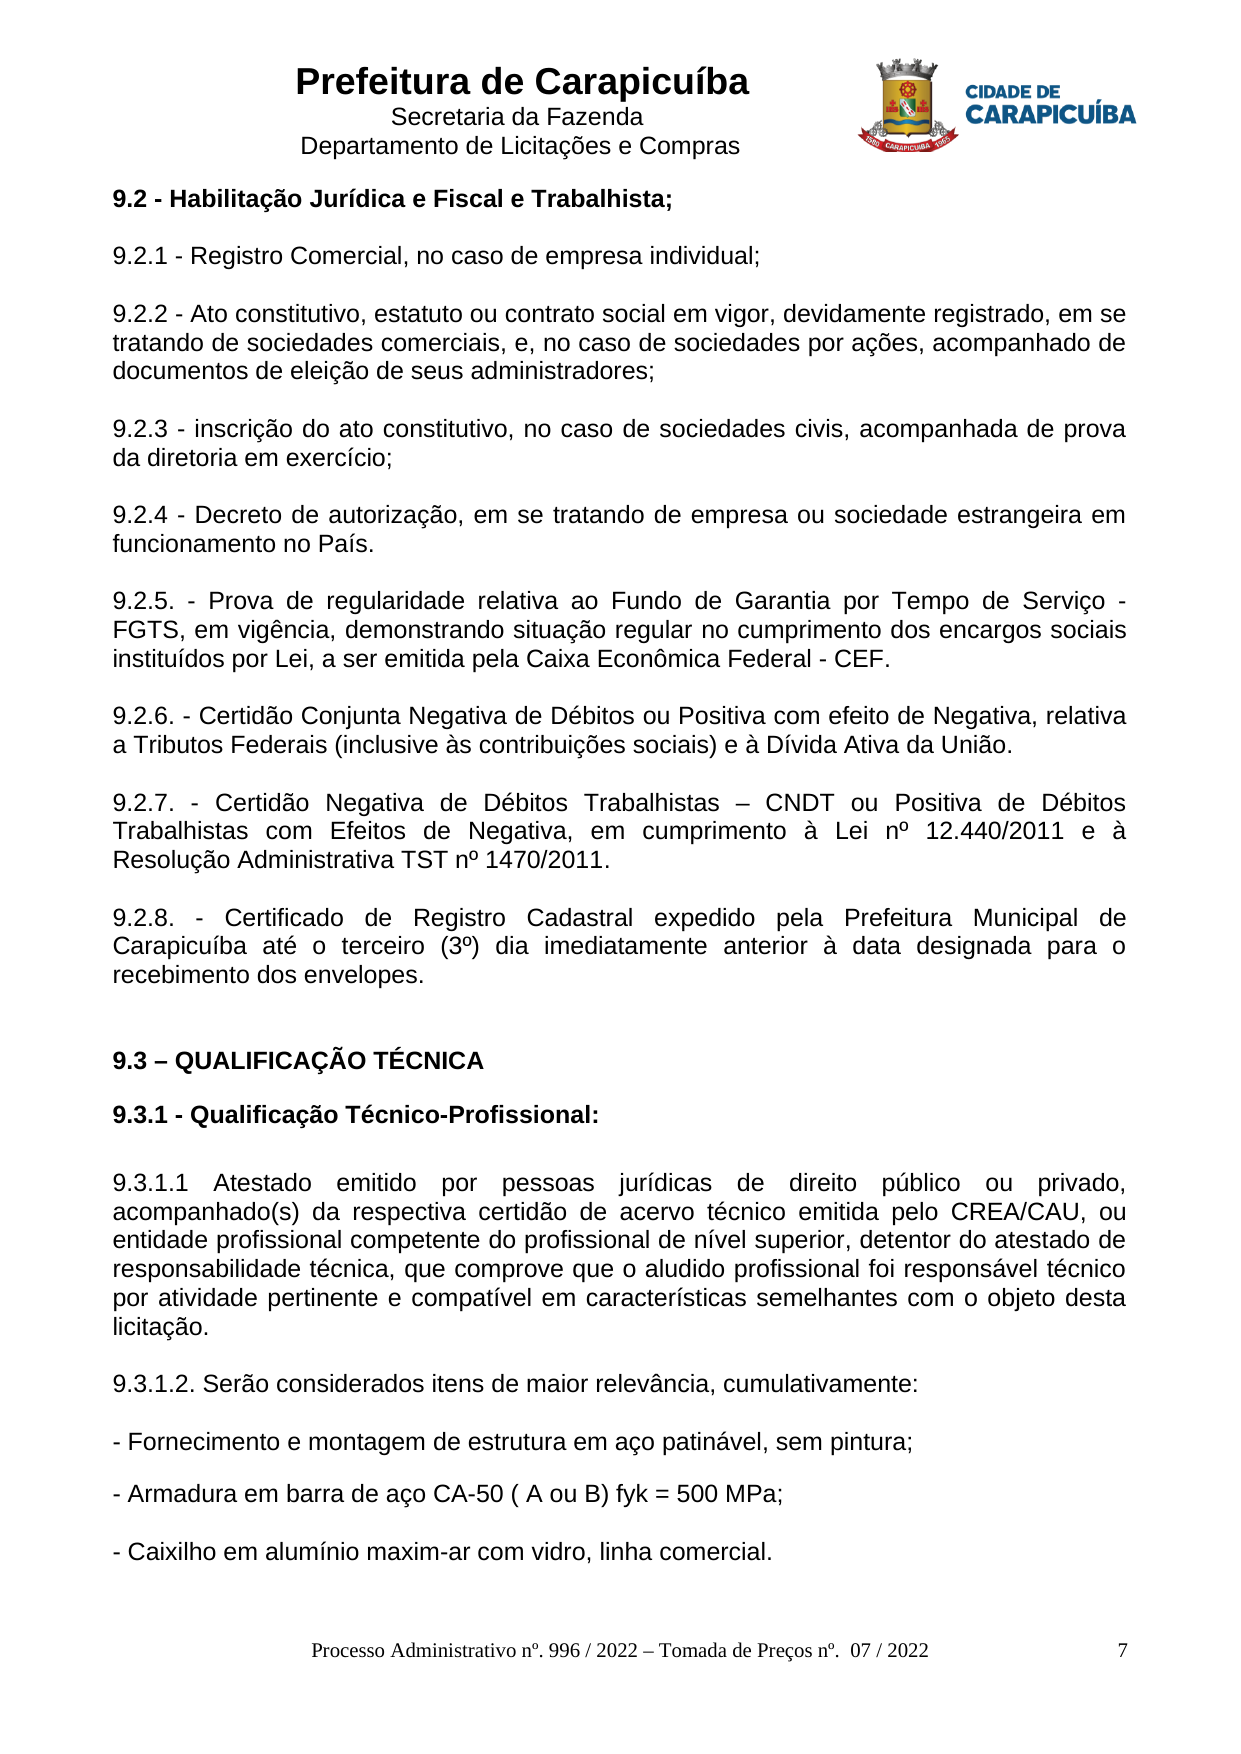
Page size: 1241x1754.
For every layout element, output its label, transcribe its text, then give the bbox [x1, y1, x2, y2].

text 9.2.2 - Ato constitutivo, estatuto ou contrato social em vigor, devidamente registrado, em se tratando de sociedades comerciais, e, no caso de sociedades por ações, acompanhado de documentos de eleição de seus administradores; [112, 299, 1128, 385]
text 9.2.1 - Registro Comercial, no caso de empresa individual; [112, 241, 1128, 270]
text 9.3.1.2. Serão considerados itens de maior relevância, cumulativamente: [112, 1369, 1128, 1398]
text 9.2.6. - Certidão Conjunta Negativa de Débitos ou Positiva com efeito de Negativa, relativa a Tributos Federais (inclusive às contribuições sociais) e à Dívida Ativa da União. [112, 701, 1128, 759]
text 9.2.8. - Certificado de Registro Cadastral expedido pela Prefeitura Municipal de Carapicuíba até o terceiro (3º) dia imediatamente anterior à data designada para o recebimento dos envelopes. [112, 902, 1128, 989]
text 9.3 – QUALIFICAÇÃO TÉCNICA [112, 1046, 1128, 1075]
text 9.2.7. - Certidão Negativa de Débitos Trabalhistas – CNDT ou Positiva de Débitos Trabalhistas com Efeitos de Negativa, em cumprimento à Lei nº 12.440/2011 e à Resolução Administrativa TST nº 1470/2011. [112, 787, 1128, 874]
text - Fornecimento e montagem de estrutura em aço patinável, sem pintura; [112, 1426, 1128, 1455]
text 9.2.4 - Decreto de autorização, em se tratando de empresa ou sociedade estrangeira em funcionamento no País. [112, 500, 1128, 557]
text - Armadura em barra de aço CA-50 ( A ou B) fyk = 500 MPa; [112, 1479, 1128, 1508]
text 9.2.3 - inscrição do ato constitutivo, no caso de sociedades civis, acompanhada de prova da diretoria em exercício; [112, 414, 1128, 471]
text 9.3.1.1 Atestado emitido por pessoas jurídicas de direito público ou privado, acompanhado(s) da respectiva certidão de acervo técnico emitida pelo CREA/CAU, ou entidade profissional competente do profissional de nível superior, detentor do atestado de responsabilidade técnica, que comprove que o aludido profissional foi responsável técnico por atividade pertinente e compatível em características semelhantes com o objeto desta licitação. [112, 1168, 1128, 1340]
text 9.2.5. - Prova de regularidade relativa ao Fundo de Garantia por Tempo de Serviço - FGTS, em vigência, demonstrando situação regular no cumprimento dos encargos sociais instituídos por Lei, a ser emitida pela Caixa Econômica Federal - CEF. [112, 586, 1128, 672]
picture [857, 57, 1139, 152]
text - Caixilho em alumínio maxim-ar com vidro, linha comercial. [112, 1537, 1128, 1566]
text 9.2 - Habilitação Jurídica e Fiscal e Trabalhista; [112, 184, 1128, 212]
text 9.3.1 - Qualificação Técnico-Profissional: [112, 1100, 1128, 1128]
